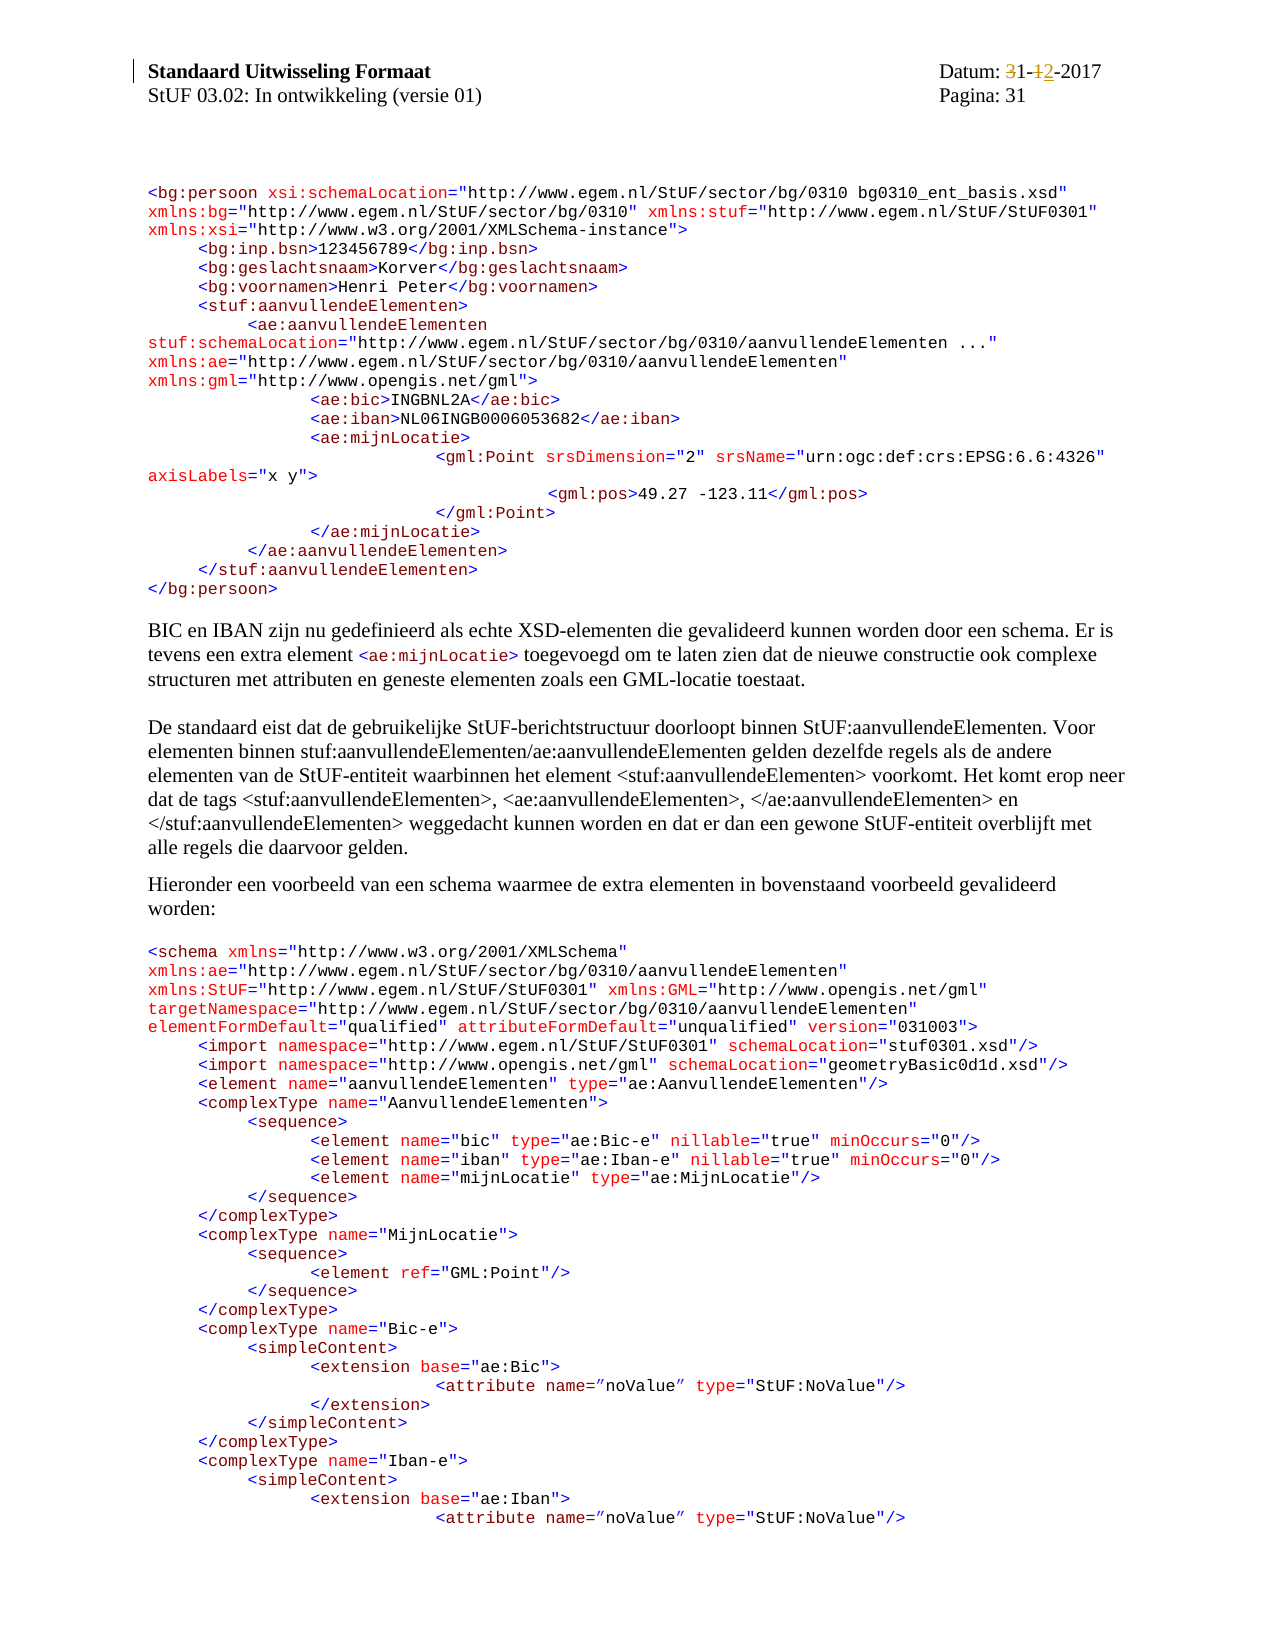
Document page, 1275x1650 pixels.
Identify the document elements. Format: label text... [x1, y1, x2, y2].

text <ae:mijnLocatie> [148, 429, 1127, 448]
text Hieronder een voorbeeld van een schema waarmee de extra elementen in bovenstaand voorbeeld gevalideerd worden: [148, 871, 1127, 919]
text <stuf:aanvullendeElementen> [148, 297, 1127, 316]
text <import namespace="http://www.egem.nl/StUF/StUF0301" schemaLocation="stuf0301.xsd"/> [148, 1038, 1127, 1057]
text </extension> [148, 1396, 1127, 1415]
text <element name="bic" type="ae:Bic-e" nillable="true" minOccurs="0"/> [148, 1132, 1127, 1151]
text <element name="iban" type="ae:Iban-e" nillable="true" minOccurs="0"/> [148, 1151, 1127, 1170]
text <bg:persoon xsi:schemaLocation="http://www.egem.nl/StUF/sector/bg/0310 bg0310_ent_basis.xsd" xmlns:bg="http://www.egem.nl/StUF/sector/bg/0310" xmlns:stuf="http://www.egem.nl/StUF/StUF0301" xmlns:xsi="http://www.w3.org/2001/XMLSchema-instance"> [148, 184, 1127, 241]
text <complexType name="MijnLocatie"> [148, 1226, 1127, 1245]
text <complexType name="AanvullendeElementen"> [148, 1094, 1127, 1113]
text <extension base="ae:Bic"> [148, 1358, 1127, 1377]
text <attribute name=”noValue” type="StUF:NoValue"/> [148, 1377, 1127, 1396]
text <sequence> [148, 1245, 1127, 1264]
text <gml:pos>49.27 -123.11</gml:pos> [148, 486, 1127, 505]
text </bg:persoon> [148, 580, 1127, 599]
text </complexType> [148, 1302, 1127, 1321]
text De standaard eist dat de gebruikelijke StUF-berichtstructuur doorloopt binnen StUF:aanvullendeElementen. Voor elementen binnen stuf:aanvullendeElementen/ae:aanvullendeElementen gelden dezelfde regels als de andere elementen van de StUF-entiteit waarbinnen het element <stuf:aanvullendeElementen> voorkomt. Het komt erop neer dat de tags <stuf:aanvullendeElementen>, <ae:aanvullendeElementen>, </ae:aanvullendeElementen> en </stuf:aanvullendeElementen> weggedacht kunnen worden en dat er dan een gewone StUF-entiteit overblijft met alle regels die daarvoor gelden. [148, 714, 1127, 859]
text <bg:inp.bsn>123456789</bg:inp.bsn> [148, 241, 1127, 260]
text </complexType> [148, 1434, 1127, 1453]
text <ae:bic>INGBNL2A</ae:bic> [148, 392, 1127, 411]
text </ae:mijnLocatie> [148, 524, 1127, 542]
text </sequence> [148, 1283, 1127, 1302]
text <import namespace="http://www.opengis.net/gml" schemaLocation="geometryBasic0d1d.xsd"/> [148, 1057, 1127, 1076]
text <ae:aanvullendeElementen stuf:schemaLocation="http://www.egem.nl/StUF/sector/bg/0310/aanvullendeElementen ..." xmlns:ae="http://www.egem.nl/StUF/sector/bg/0310/aanvullendeElementen" xmlns:gml="http://www.opengis.net/gml"> [148, 316, 1127, 392]
text <gml:Point srsDimension="2" srsName="urn:ogc:def:crs:EPSG:6.6:4326" axisLabels="x y"> [148, 448, 1127, 486]
text </sequence> [148, 1189, 1127, 1208]
text <attribute name=”noValue” type="StUF:NoValue"/> [148, 1509, 1127, 1528]
text <element name="aanvullendeElementen" type="ae:AanvullendeElementen"/> [148, 1076, 1127, 1094]
text <element ref="GML:Point"/> [148, 1264, 1127, 1283]
text <complexType name="Iban-e"> [148, 1453, 1127, 1472]
text <simpleContent> [148, 1339, 1127, 1358]
text <bg:voornamen>Henri Peter</bg:voornamen> [148, 278, 1127, 297]
text </simpleContent> [148, 1415, 1127, 1434]
text </gml:Point> [148, 505, 1127, 524]
text <simpleContent> [148, 1472, 1127, 1490]
text <element name="mijnLocatie" type="ae:MijnLocatie"/> [148, 1170, 1127, 1189]
text <complexType name="Bic-e"> [148, 1321, 1127, 1339]
text BIC en IBAN zijn nu gedefinieerd als echte XSD-elementen die gevalideerd kunnen worden door een schema. Er is tevens een extra element <ae:mijnLocatie> toegevoegd om te laten zien dat de nieuwe constructie ook complexe structuren met attributen en geneste elementen zoals een GML-locatie toestaat. [148, 618, 1127, 691]
text <extension base="ae:Iban"> [148, 1490, 1127, 1509]
text <schema xmlns="http://www.w3.org/2001/XMLSchema" xmlns:ae="http://www.egem.nl/StUF/sector/bg/0310/aanvullendeElementen" xmlns:StUF="http://www.egem.nl/StUF/StUF0301" xmlns:GML="http://www.opengis.net/gml" targetNamespace="http://www.egem.nl/StUF/sector/bg/0310/aanvullendeElementen" elementFormDefault="qualified" attributeFormDefault="unqualified" version="031003"> [148, 944, 1127, 1038]
text <sequence> [148, 1113, 1127, 1132]
text <bg:geslachtsnaam>Korver</bg:geslachtsnaam> [148, 260, 1127, 278]
text <ae:iban>NL06INGB0006053682</ae:iban> [148, 411, 1127, 429]
text </stuf:aanvullendeElementen> [148, 561, 1127, 580]
text </ae:aanvullendeElementen> [148, 542, 1127, 561]
text </complexType> [148, 1208, 1127, 1226]
